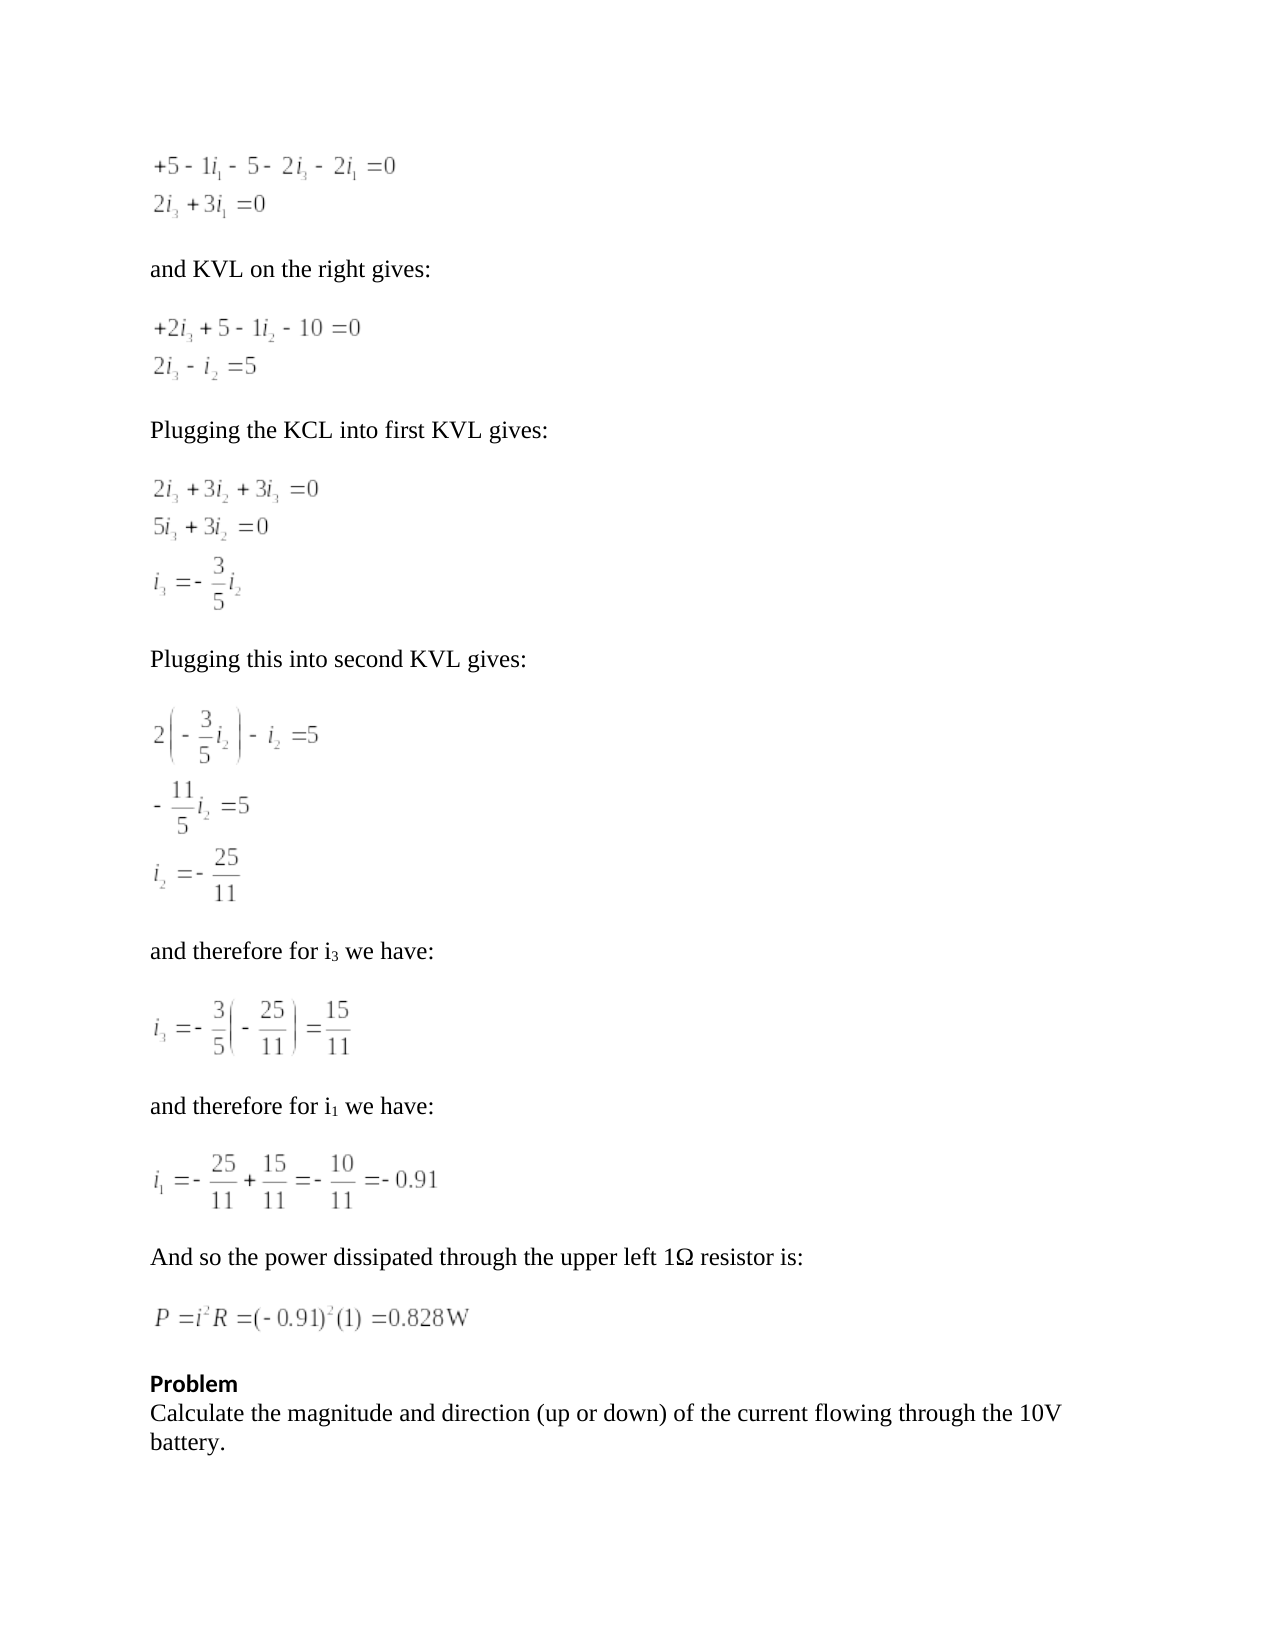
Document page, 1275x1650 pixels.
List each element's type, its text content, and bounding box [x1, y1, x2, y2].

text Plugging the KCL into first KVL gives: [150, 415, 1125, 444]
text and therefore for i3 we have: [150, 936, 1125, 965]
text Problem [150, 1368, 1125, 1398]
text Plugging this into second KVL gives: [150, 644, 1125, 672]
text and therefore for i1 we have: [150, 1091, 1125, 1120]
text Calculate the magnitude and direction (up or down) of the current flowing through the 10V battery. [150, 1398, 1125, 1456]
text And so the power dissipated through the upper left 1Ω resistor is: [150, 1242, 1125, 1271]
text and KVL on the right gives: [150, 254, 1125, 282]
